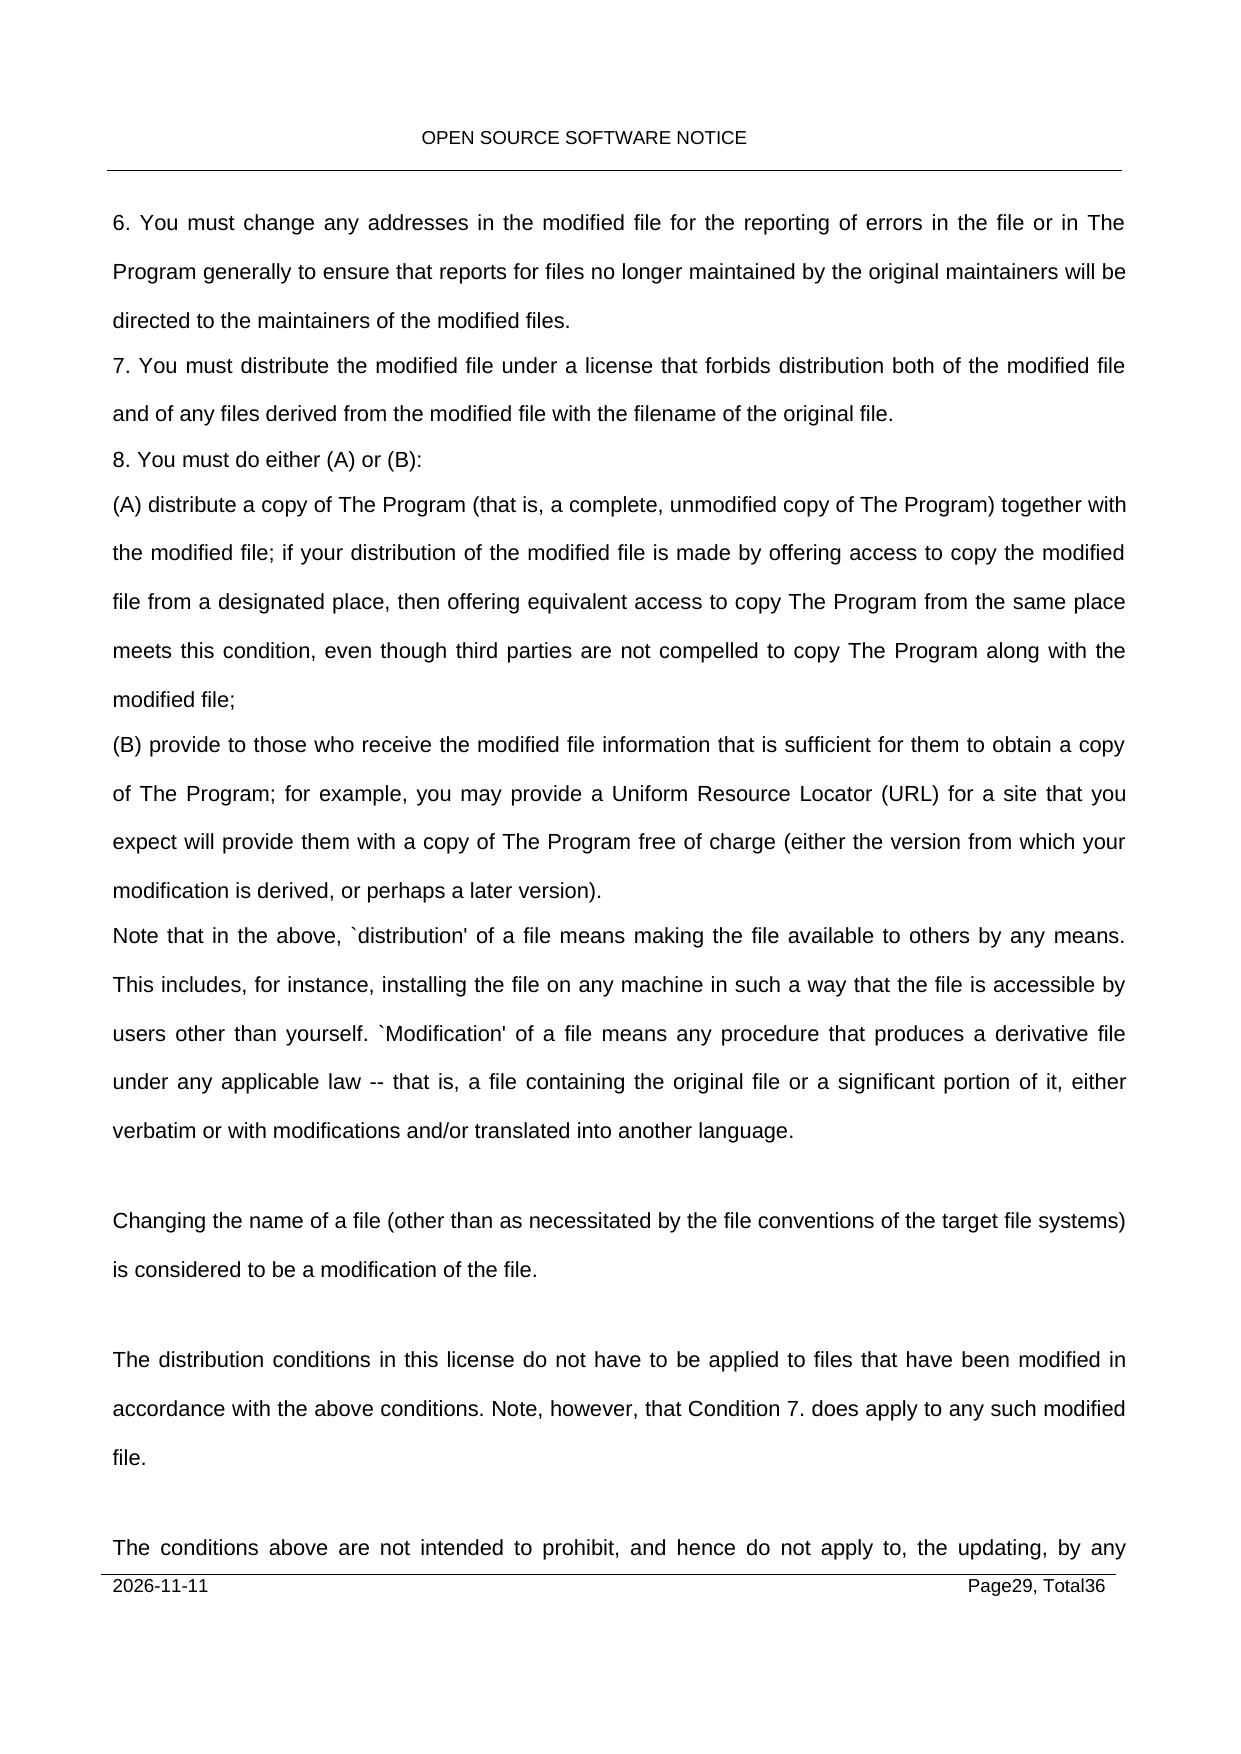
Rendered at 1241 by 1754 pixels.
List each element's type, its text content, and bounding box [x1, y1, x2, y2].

text 7. You must distribute the modified file under a license that forbids distribution both of the modified file and of any files derived from the modified file with the filename of the original file. [112, 349, 1128, 430]
text Changing the name of a file (other than as necessitated by the file conventions of the target file systems) is considered to be a modification of the file. [112, 1204, 1128, 1286]
text (A) distribute a copy of The Program (that is, a complete, unmodified copy of The Program) together with the modified file; if your distribution of the modified file is made by offering access to copy the modified file from a designated place, then offering equivalent access to copy The Program from the same place meets this condition, even though third parties are not compelled to copy The Program along with the modified file; [112, 488, 1128, 715]
text Note that in the above, `distribution' of a file means making the file available to others by any means. This includes, for instance, installing the file on any machine in such a way that the file is accessible by users other than yourself. `Modification' of a file means any procedure that produces a derivative file under any applicable law -- that is, a file containing the original file or a significant portion of it, either verbatim or with modifications and/or translated into another language. [112, 919, 1128, 1147]
text (B) provide to those who receive the modified file information that is sufficient for them to obtain a copy of The Program; for example, you may provide a Uniform Resource Locator (URL) for a site that you expect will provide them with a copy of The Program free of charge (either the version from which your modification is derived, or perhaps a later version). [112, 728, 1128, 907]
text 8. You must do either (A) or (B): [112, 443, 1128, 475]
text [112, 1531, 1128, 1564]
text The distribution conditions in this license do not have to be applied to files that have been modified in accordance with the above conditions. Note, however, that Condition 7. does apply to any such modified file. [112, 1343, 1128, 1473]
text 6. You must change any addresses in the modified file for the reporting of errors in the file or in The Program generally to ensure that reports for files no longer maintained by the original maintainers will be directed to the maintainers of the modified files. [112, 206, 1128, 336]
